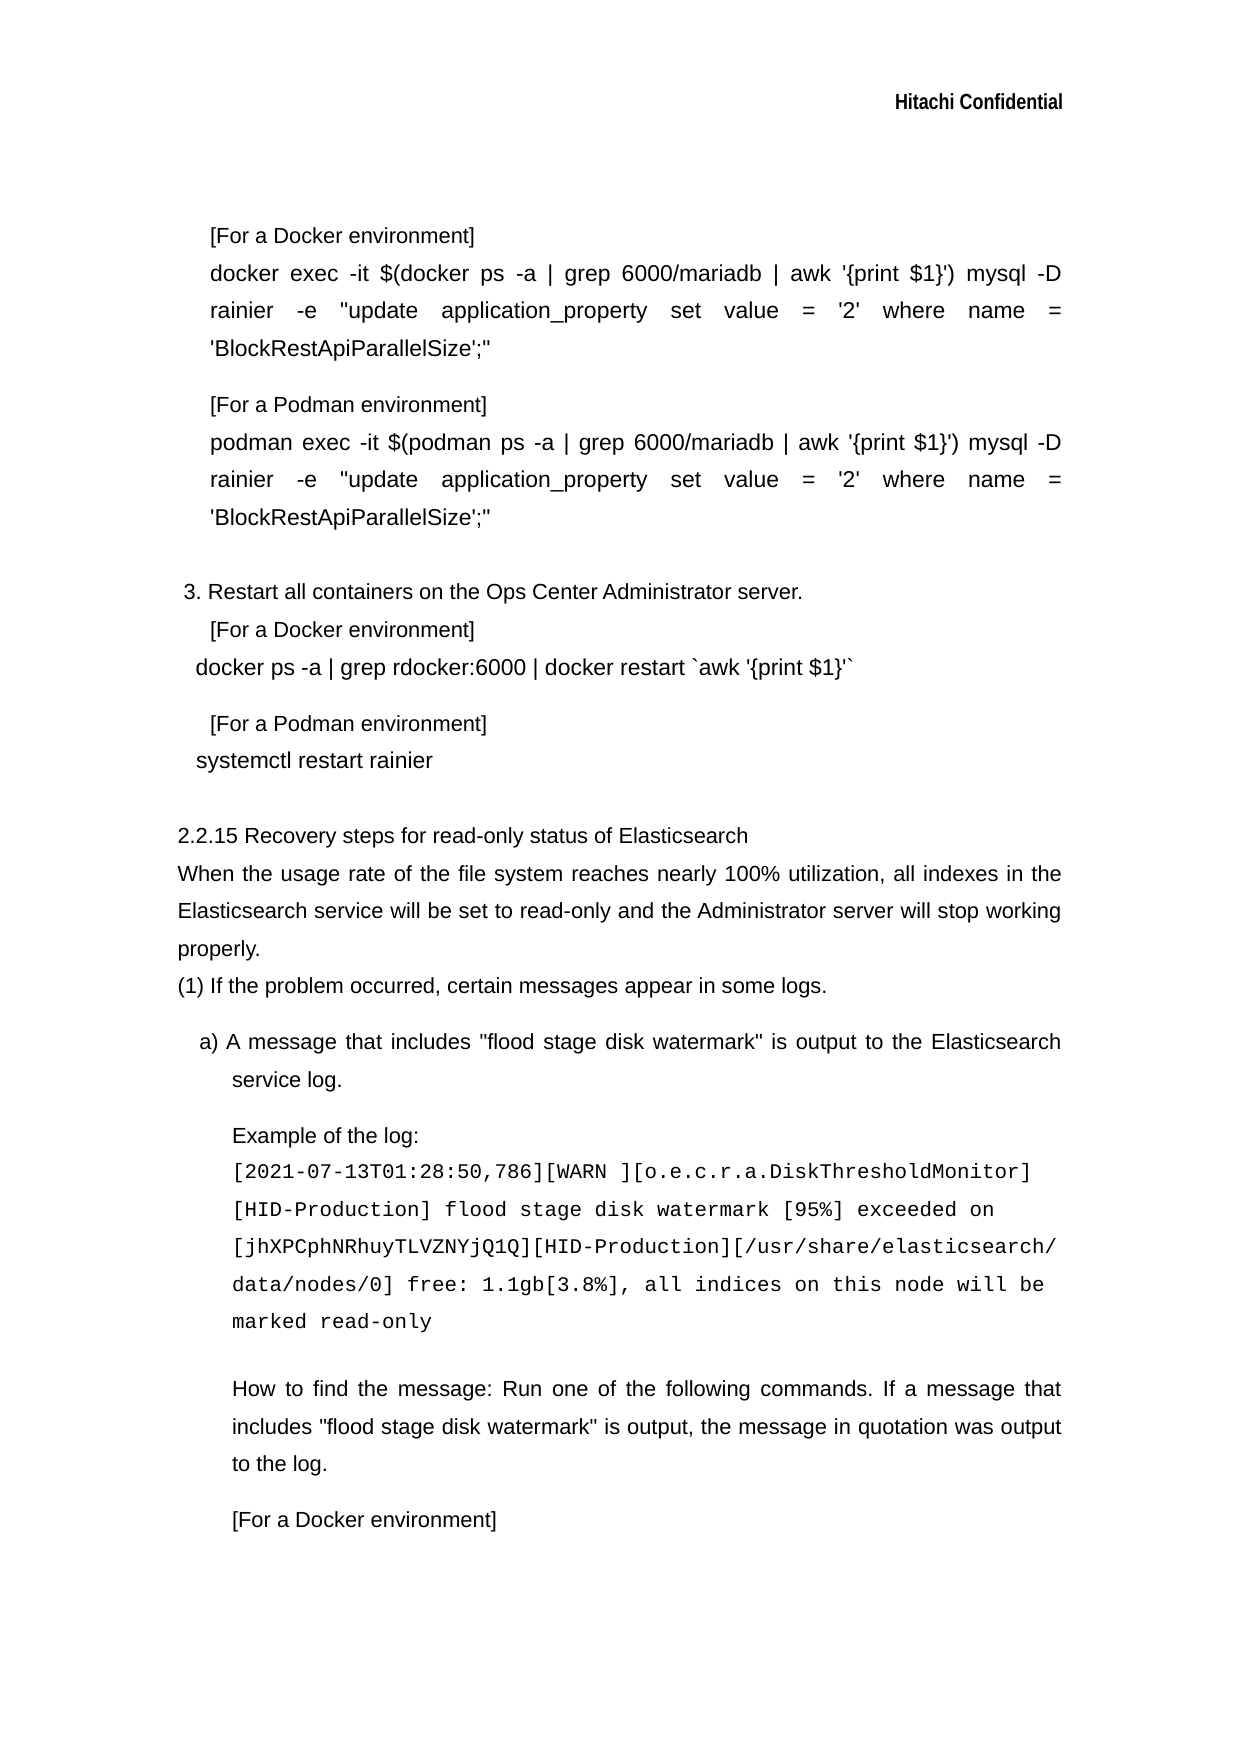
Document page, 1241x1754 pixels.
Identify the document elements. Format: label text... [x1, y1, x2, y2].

text [For a Podman environment] [210, 386, 1063, 423]
text [For a Podman environment] [210, 704, 1063, 742]
text Example of the log: [232, 1117, 1063, 1154]
text (1) If the problem occurred, certain messages appear in some logs. [177, 967, 1063, 1004]
text docker ps -a | grep rdocker:6000 | docker restart `awk '{print $1}'` [177, 648, 1063, 686]
text 3. Restart all containers on the Ops Center Administrator server. [177, 573, 1063, 611]
text How to find the message: Run one of the following commands. If a message that includes "flood stage disk watermark" is output, the message in quotation was output to the log. [232, 1370, 1063, 1482]
text [For a Docker environment] [232, 1501, 1063, 1539]
text docker exec -it $(docker ps -a | grep 6000/mariadb | awk '{print $1}') mysql -D rainier -e "update application_property set value = '2' where name = 'BlockRestApiParallelSize';" [210, 254, 1063, 367]
text systemctl restart rainier [177, 742, 1063, 779]
text [For a Docker environment] [210, 217, 1063, 254]
text [For a Docker environment] [210, 611, 1063, 648]
text [2021-07-13T01:28:50,786][WARN ][o.e.c.r.a.DiskThresholdMonitor] [HID-Production] flood stage disk watermark [95%] exceeded on [jhXPCphNRhuyTLVZNYjQ1Q][HID-Production][/usr/share/elasticsearch/data/nodes/0] free: 1.1gb[3.8%], all indices on this node will be marked read-only [232, 1154, 1063, 1342]
text podman exec -it $(podman ps -a | grep 6000/mariadb | awk '{print $1}') mysql -D rainier -e "update application_property set value = '2' where name = 'BlockRestApiParallelSize';" [210, 423, 1063, 536]
subtitle 2.2.15 Recovery steps for read-only status of Elasticsearch [177, 817, 1063, 854]
text When the usage rate of the file system reaches nearly 100% utilization, all indexes in the Elasticsearch service will be set to read-only and the Administrator server will stop working properly. [177, 854, 1063, 967]
text a) A message that includes "flood stage disk watermark" is output to the Elasticsearch service log. [199, 1023, 1063, 1098]
